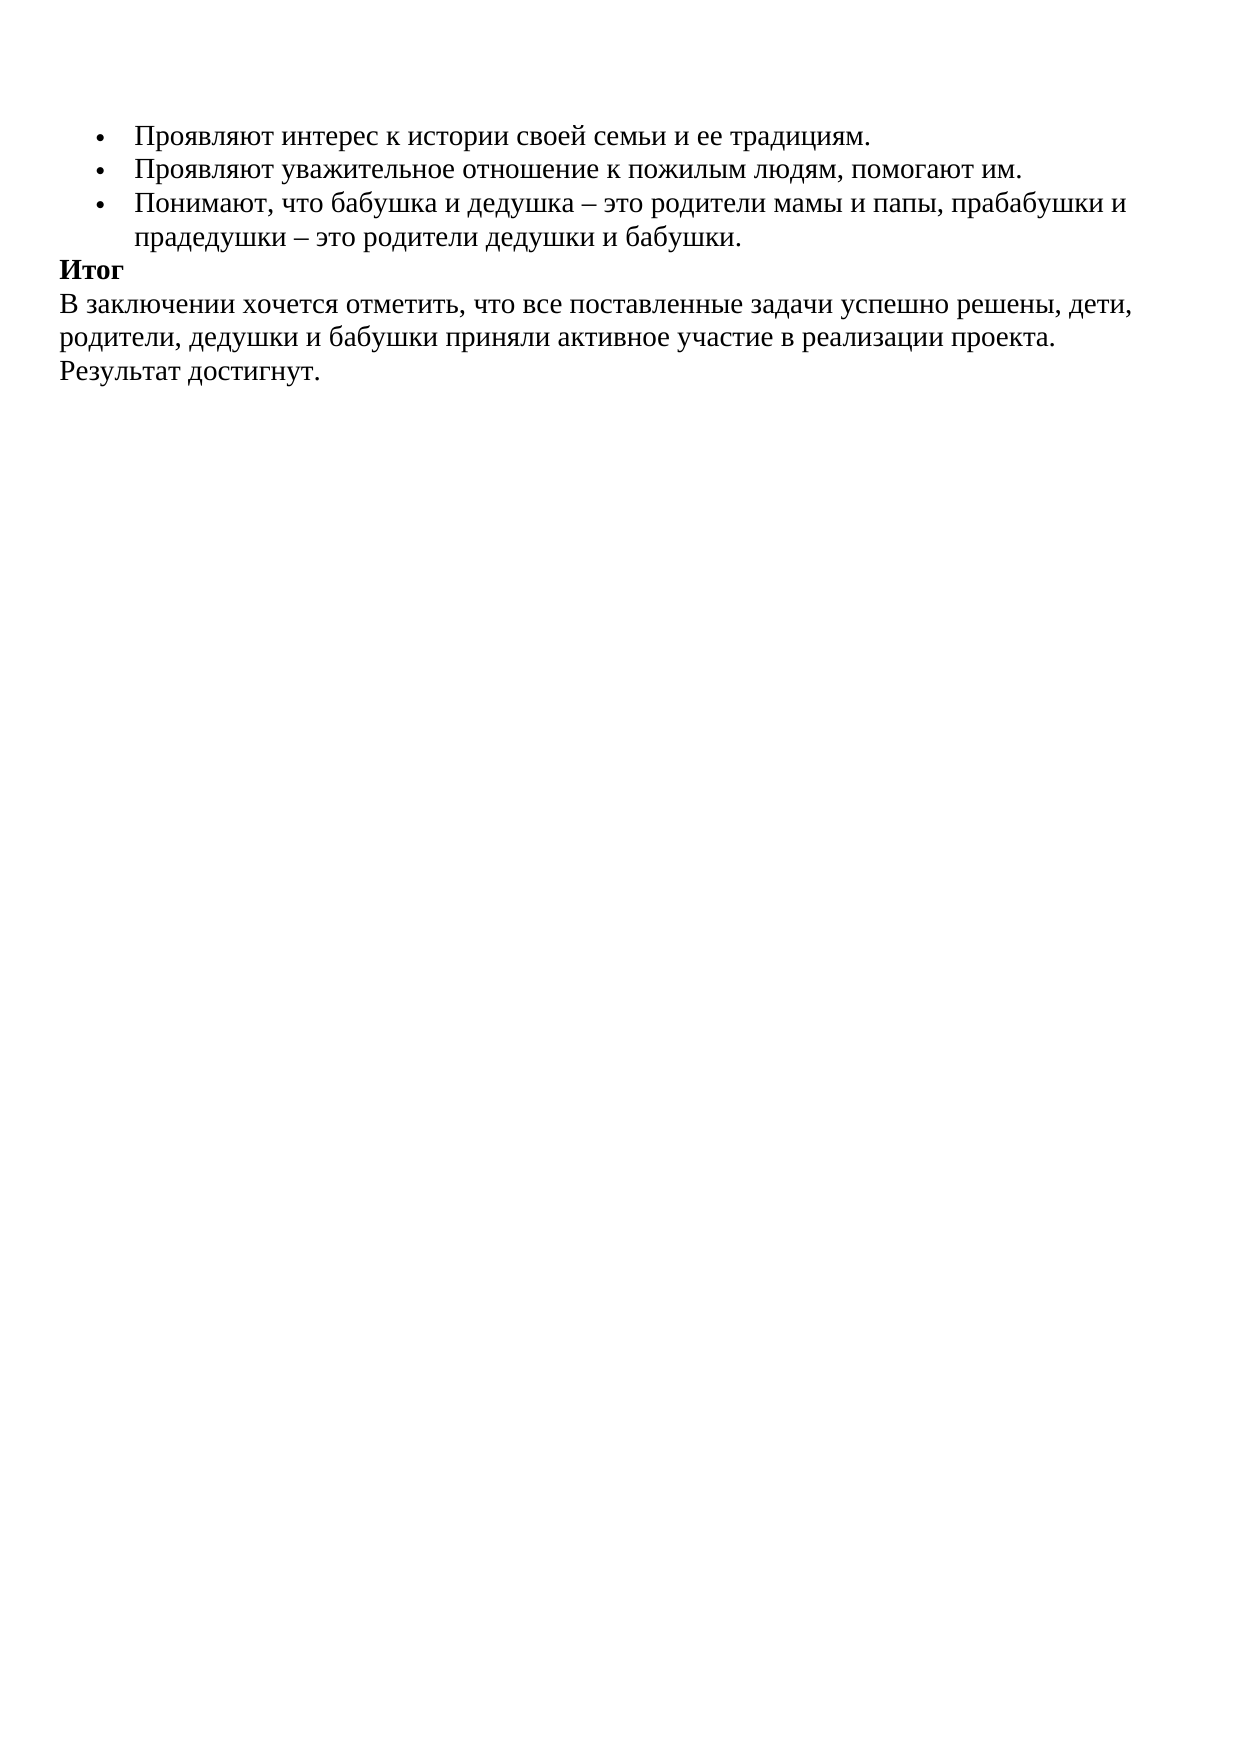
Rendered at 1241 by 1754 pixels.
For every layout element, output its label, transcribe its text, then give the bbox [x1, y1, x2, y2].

text В заключении хочется отметить, что все поставленные задачи успешно решены, дети, родители, дедушки и бабушки приняли активное участие в реализации проекта. Результат достигнут. [59, 286, 1181, 386]
list Понимают, что бабушка и дедушка – это родители мамы и папы, прабабушки и прадедушки – это родители дедушки и бабушки. [97, 185, 1181, 252]
text Итог [59, 252, 1181, 286]
list Проявляют уважительное отношение к пожилым людям, помогают им. [97, 152, 1181, 185]
list Проявляют интерес к истории своей семьи и ее традициям. [97, 118, 1181, 152]
